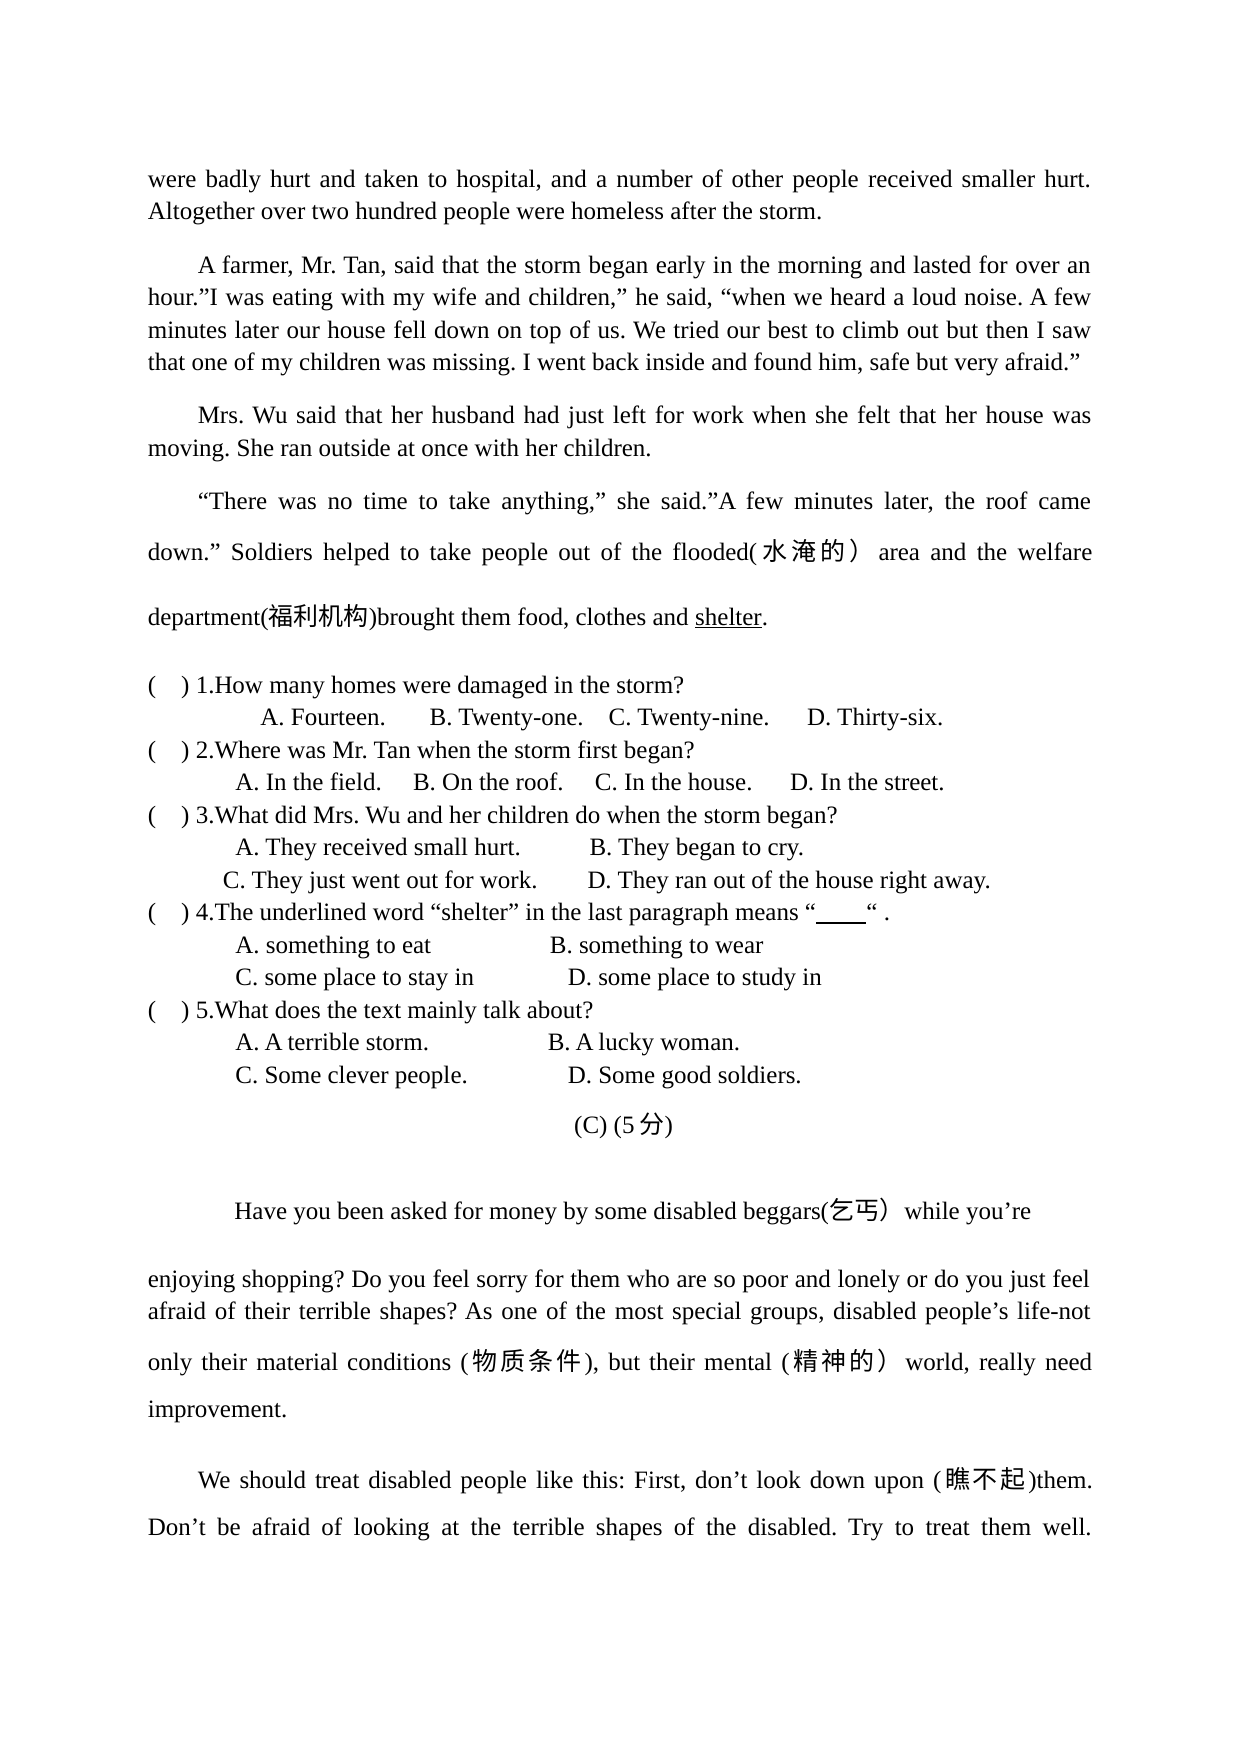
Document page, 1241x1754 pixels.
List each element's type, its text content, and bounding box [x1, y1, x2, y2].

text ( ) 3.What did Mrs. Wu and her children do when the storm began? [148, 798, 1092, 830]
text A. Fourteen. B. Twenty-one. C. Twenty-nine. D. Thirty-six. [148, 700, 1092, 733]
text C. They just went out for work. D. They ran out of the house right away. [148, 863, 1092, 895]
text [148, 1445, 1092, 1543]
text (C) (5分) [148, 1090, 1092, 1155]
text ( ) 1.How many homes were damaged in the storm? [148, 668, 1092, 700]
text “There was no time to take anything,” she said.”A few minutes later, the roof came down.” Soldiers helped to take people out of the flooded(水淹的）area and the welfare department(福利机构)brought them food, clothes and shelter. [148, 484, 1092, 647]
text C. Some clever people. D. Some good soldiers. [148, 1058, 1092, 1090]
text A. In the field. B. On the roof. C. In the house. D. In the street. [148, 765, 1092, 798]
text enjoying shopping? Do you feel sorry for them who are so poor and lonely or do you just feel afraid of their terrible shapes? As one of the most special groups, disabled people’s life-not only their material conditions (物质条件), but their mental (精神的）world, really need improvement. [148, 1262, 1092, 1424]
text A farmer, Mr. Tan, said that the storm began early in the morning and lasted for over an hour.”I was eating with my wife and children,” he said, “when we heard a loud noise. A few minutes later our house fell down on top of us. We tried our best to climb out but then I saw that one of my children was missing. I went back inside and found him, safe but very afraid.” [148, 248, 1092, 378]
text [148, 162, 1092, 227]
text ( ) 2.Where was Mr. Tan when the storm first began? [148, 733, 1092, 765]
text A. something to eat B. something to wear [148, 928, 1092, 960]
text ( ) 4.The underlined word “shelter” in the last paragraph means “ “ . [148, 895, 1092, 928]
text ( ) 5.What does the text mainly talk about? [148, 993, 1092, 1025]
text A. They received small hurt. B. They began to cry. [148, 830, 1092, 863]
text A. A terrible storm. B. A lucky woman. [148, 1025, 1092, 1058]
text Have you been asked for money by some disabled beggars(乞丐）while you’re [148, 1176, 1092, 1241]
text Mrs. Wu said that her husband had just left for work when she felt that her house was moving. She ran outside at once with her children. [148, 399, 1092, 464]
text C. some place to stay in D. some place to study in [148, 960, 1092, 993]
